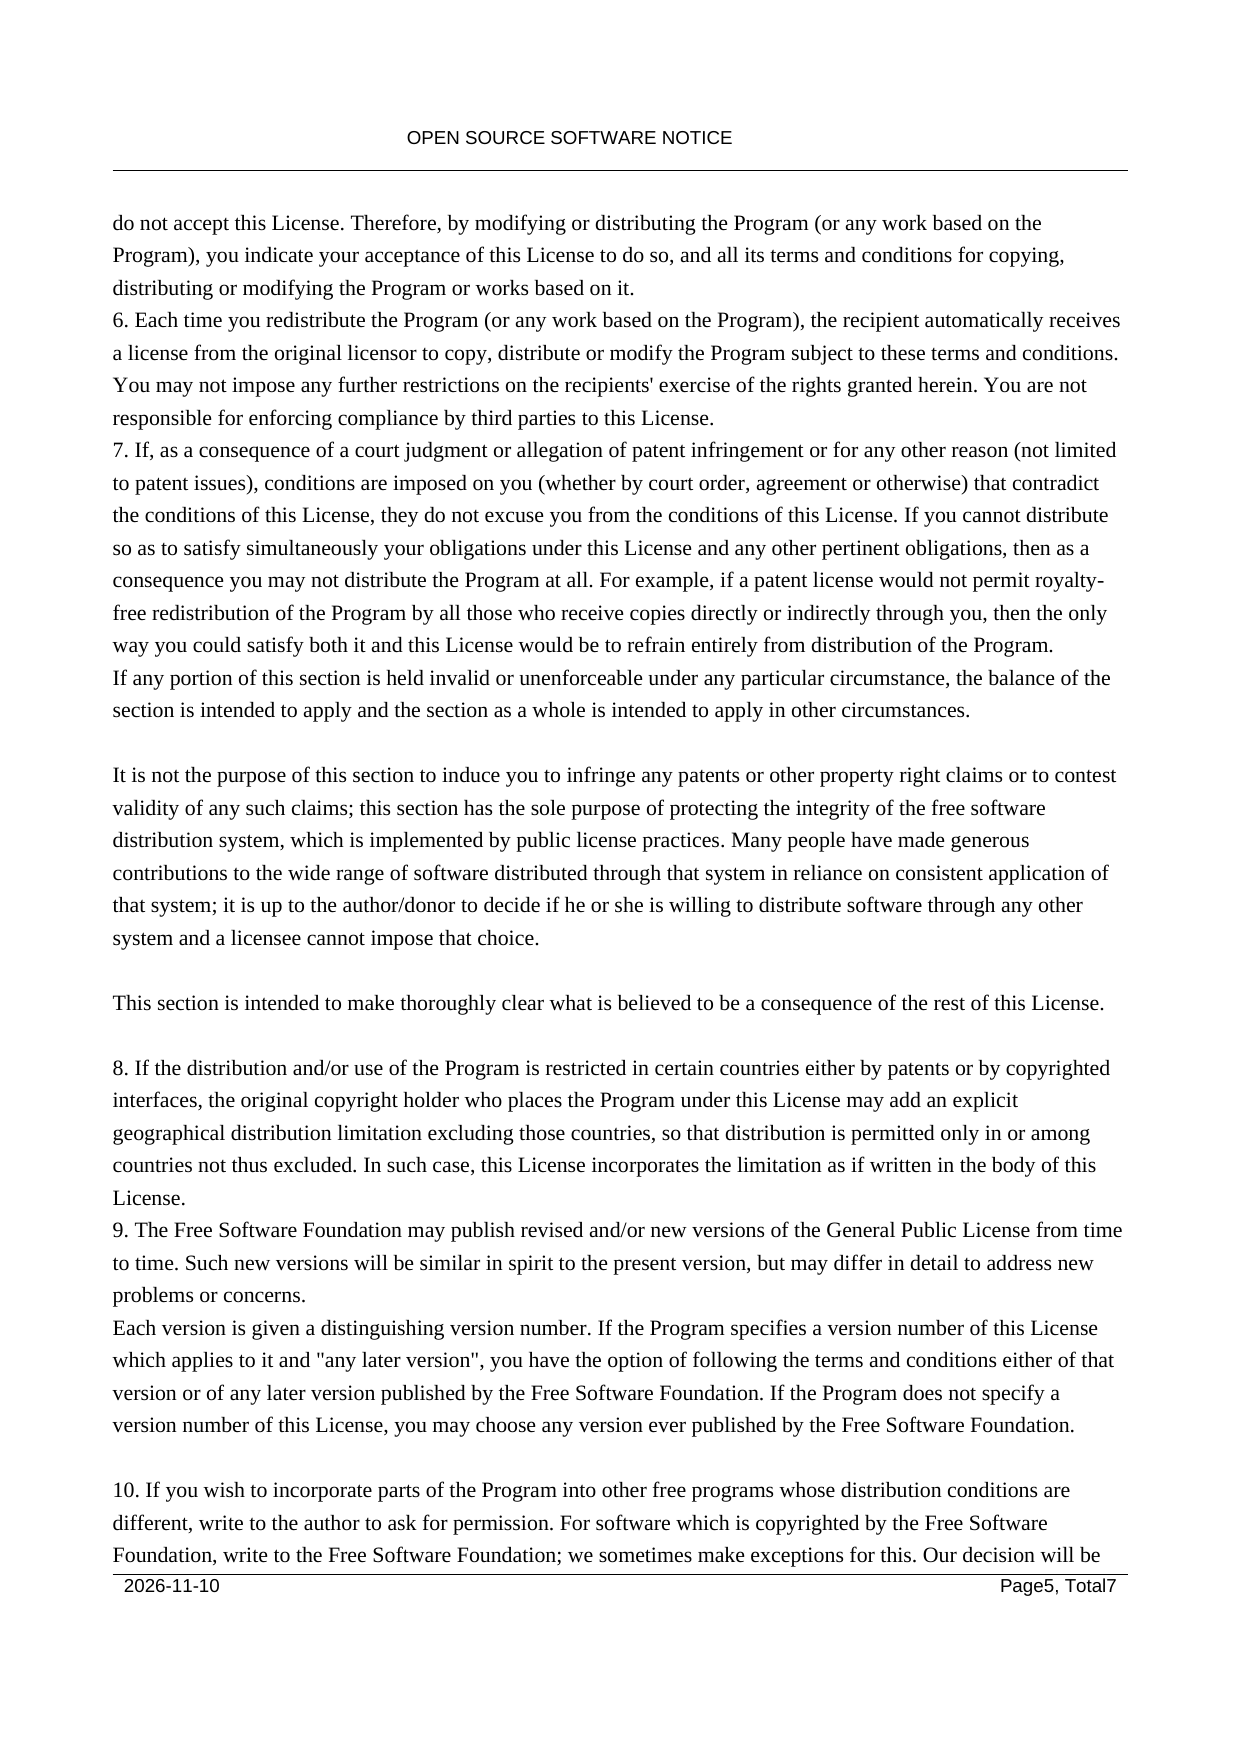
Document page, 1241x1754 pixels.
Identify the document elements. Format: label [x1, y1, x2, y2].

text [112, 206, 1128, 1571]
